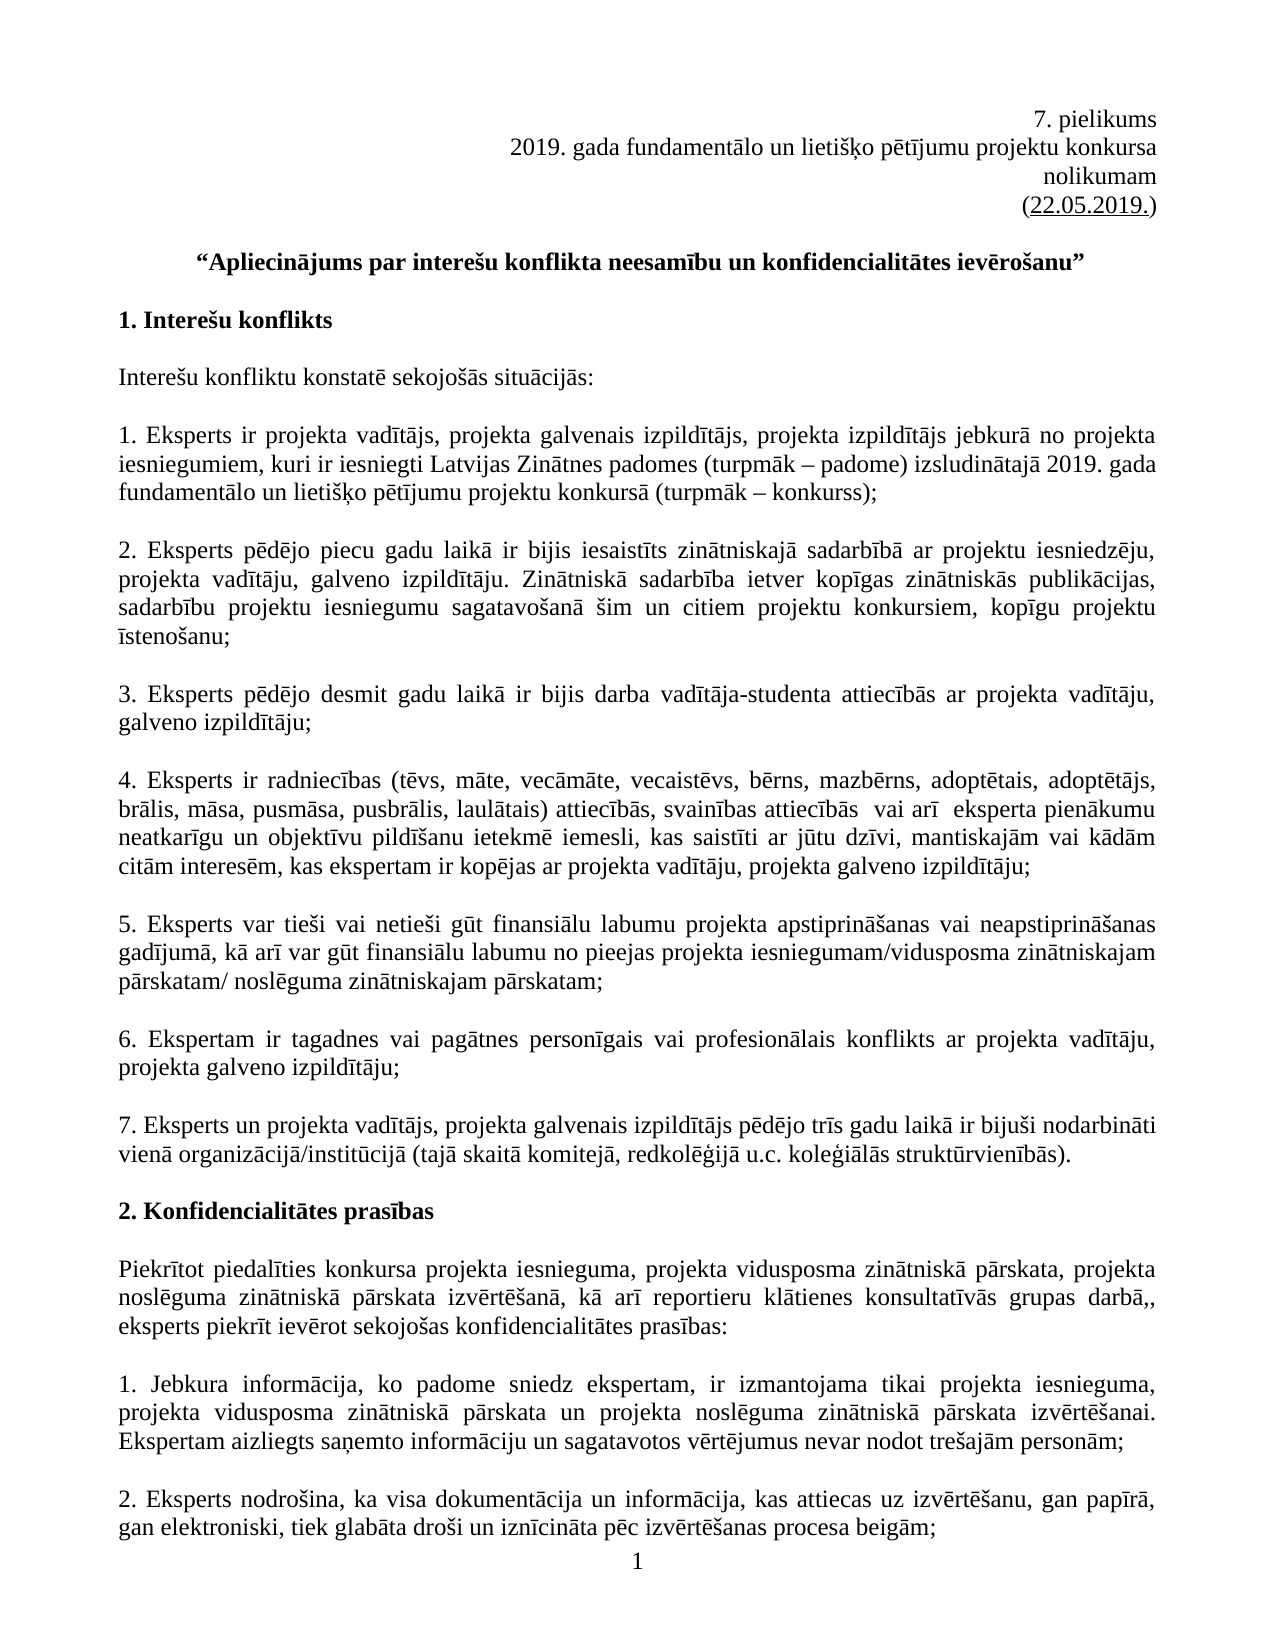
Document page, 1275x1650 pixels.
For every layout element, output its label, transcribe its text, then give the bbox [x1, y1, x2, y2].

text Piekrītot piedalīties konkursa projekta iesnieguma, projekta vidusposma zinātniskā pārskata, projekta noslēguma zinātniskā pārskata izvērtēšanā, kā arī reportieru klātienes konsultatīvās grupas darbā,, eksperts piekrīt ievērot sekojošas konfidencialitātes prasības: [118, 1254, 1157, 1340]
text 1. Interešu konflikts [118, 305, 1157, 334]
text 5. Eksperts var tieši vai netieši gūt finansiālu labumu projekta apstiprināšanas vai neapstiprināšanas gadījumā, kā arī var gūt finansiālu labumu no pieejas projekta iesniegumam/vidusposma zinātniskajam pārskatam/ noslēguma zinātniskajam pārskatam; [118, 909, 1157, 995]
subtitle 2. Konfidencialitātes prasības [118, 1196, 1157, 1225]
text 4. Eksperts ir radniecības (tēvs, māte, vecāmāte, vecaistēvs, bērns, mazbērns, adoptētais, adoptētājs, brālis, māsa, pusmāsa, pusbrālis, laulātais) attiecībās, svainības attiecībās vai arī eksperta pienākumu neatkarīgu un objektīvu pildīšanu ietekmē iemesli, kas saistīti ar jūtu dzīvi, mantiskajām vai kādām citām interesēm, kas ekspertam ir kopējas ar projekta vadītāju, projekta galveno izpildītāju; [118, 765, 1157, 880]
text 2019. gada fundamentālo un lietišķo pētījumu projektu konkursa [118, 132, 1157, 161]
text 7. pielikums [118, 104, 1157, 132]
text nolikumam [118, 161, 1157, 190]
text 6. Ekspertam ir tagadnes vai pagātnes personīgais vai profesionālais konflikts ar projekta vadītāju, projekta galveno izpildītāju; [118, 1024, 1157, 1081]
text “Apliecinājums par interešu konflikta neesamību un konfidencialitātes ievērošanu” [118, 247, 1157, 276]
text 7. Eksperts un projekta vadītājs, projekta galvenais izpildītājs pēdējo trīs gadu laikā ir bijuši nodarbināti vienā organizācijā/institūcijā (tajā skaitā komitejā, redkolēģijā u.c. koleģiālās struktūrvienībās). [118, 1110, 1157, 1167]
text 1. Eksperts ir projekta vadītājs, projekta galvenais izpildītājs, projekta izpildītājs jebkurā no projekta iesniegumiem, kuri ir iesniegti Latvijas Zinātnes padomes (turpmāk – padome) izsludinātajā 2019. gada fundamentālo un lietišķo pētījumu projektu konkursā (turpmāk – konkurss); [118, 420, 1157, 506]
text 1. Jebkura informācija, ko padome sniedz ekspertam, ir izmantojama tikai projekta iesnieguma, projekta vidusposma zinātniskā pārskata un projekta noslēguma zinātniskā pārskata izvērtēšanai. Ekspertam aizliegts saņemto informāciju un sagatavotos vērtējumus nevar nodot trešajām personām; [118, 1369, 1157, 1455]
text Interešu konfliktu konstatē sekojošās situācijās: [118, 362, 1157, 391]
text (22.05.2019.) [118, 190, 1157, 219]
text 2. Eksperts nodrošina, ka visa dokumentācija un informācija, kas attiecas uz izvērtēšanu, gan papīrā, gan elektroniski, tiek glabāta droši un iznīcināta pēc izvērtēšanas procesa beigām; [118, 1484, 1157, 1541]
text 2. Eksperts pēdējo piecu gadu laikā ir bijis iesaistīts zinātniskajā sadarbībā ar projektu iesniedzēju, projekta vadītāju, galveno izpildītāju. Zinātniskā sadarbība ietver kopīgas zinātniskās publikācijas, sadarbību projektu iesniegumu sagatavošanā šim un citiem projektu konkursiem, kopīgu projektu īstenošanu; [118, 535, 1157, 650]
text 3. Eksperts pēdējo desmit gadu laikā ir bijis darba vadītāja-studenta attiecībās ar projekta vadītāju, galveno izpildītāju; [118, 679, 1157, 736]
